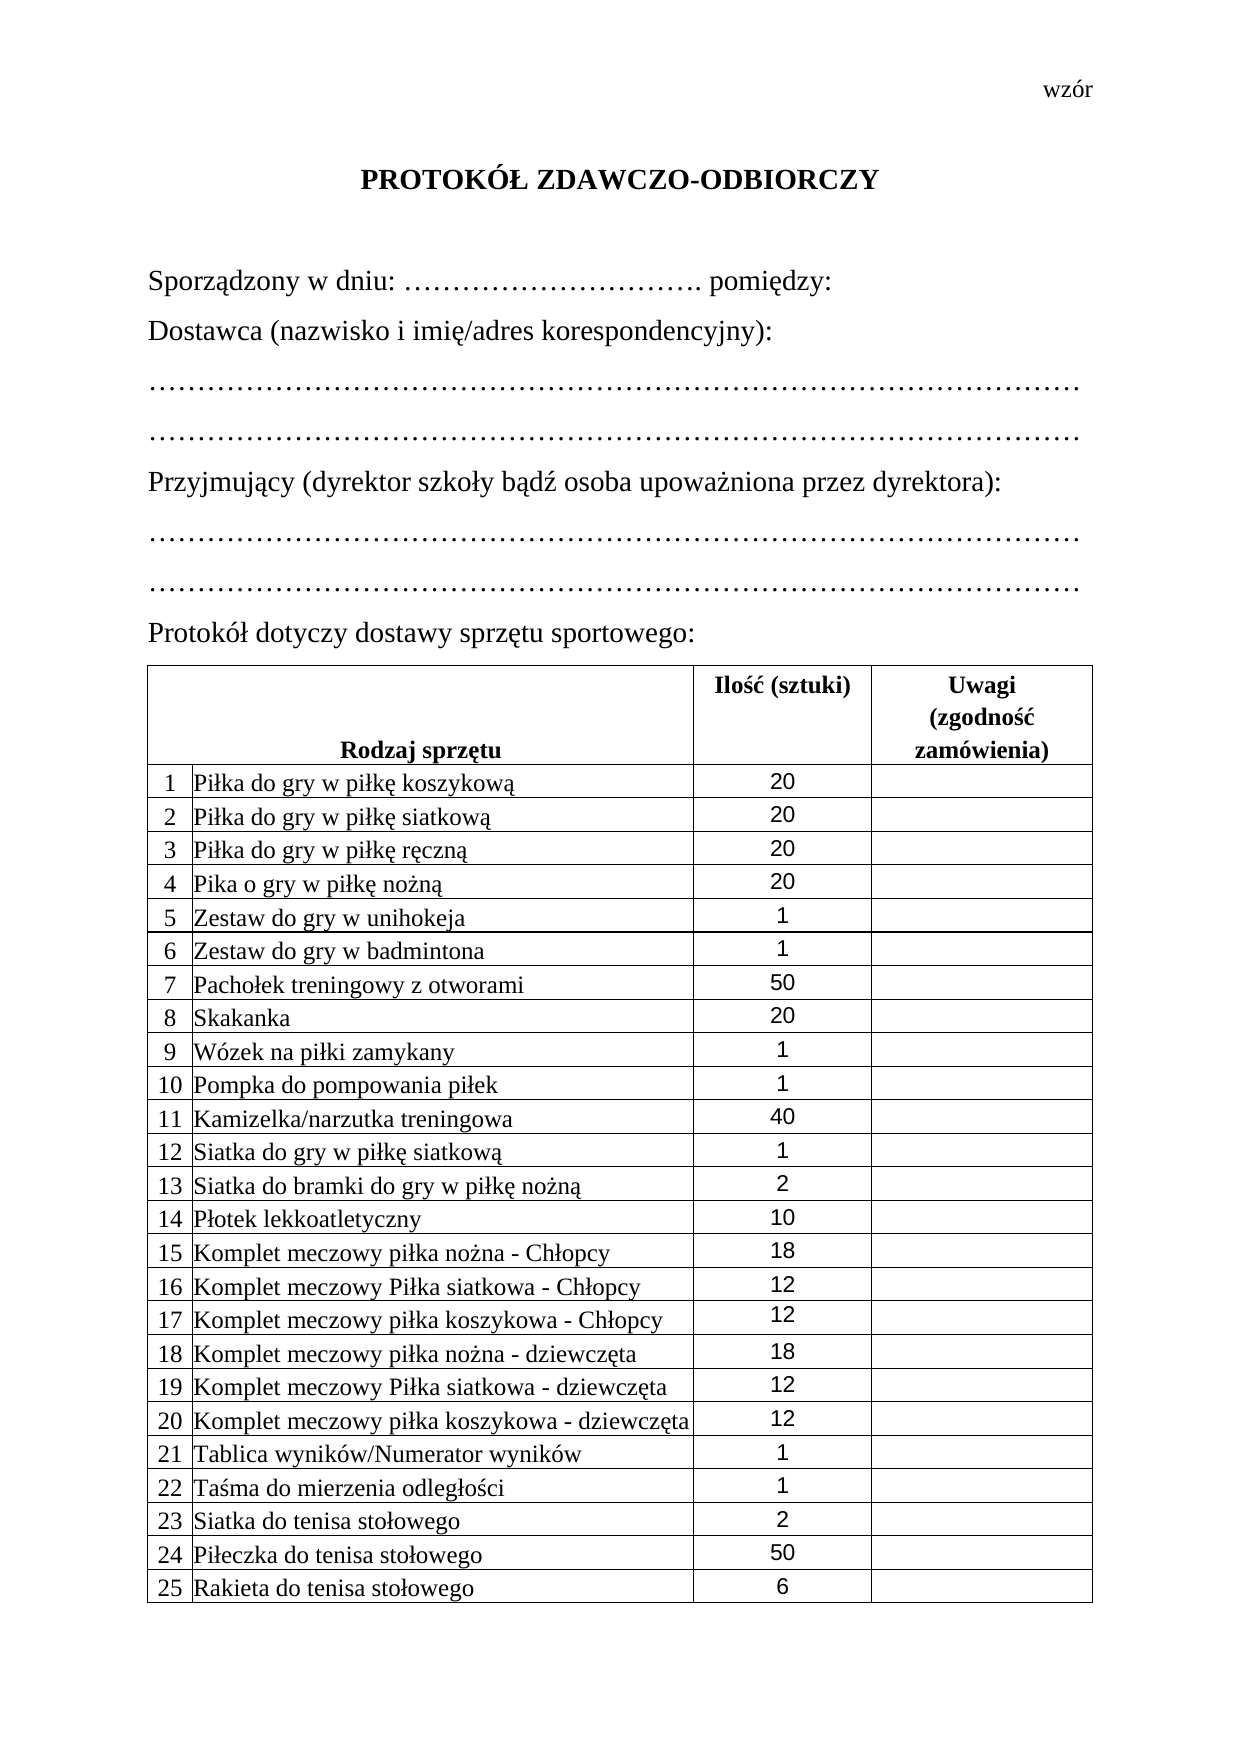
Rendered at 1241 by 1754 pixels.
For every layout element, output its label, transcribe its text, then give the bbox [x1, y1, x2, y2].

text Protokół dotyczy dostawy sprzętu sportowego: [148, 615, 1093, 648]
table_cell Komplet meczowy piłka koszykowa - Chłopcy [193, 1301, 693, 1334]
text Sporządzony w dniu: …………………………. pomiędzy: [148, 263, 1093, 296]
table_cell 12 [148, 1134, 192, 1166]
table_cell [872, 832, 1092, 864]
text ………………………………………………………………………………………………………………………………………………………………………… [148, 363, 1093, 447]
table_cell 10 [148, 1067, 192, 1099]
table_cell 20 [694, 765, 871, 797]
table_cell 18 [148, 1335, 192, 1367]
table_cell 2 [694, 1167, 871, 1200]
table_cell 20 [694, 832, 871, 864]
table_cell 20 [694, 1000, 871, 1032]
table_cell Piłeczka do tenisa stołowego [193, 1536, 693, 1569]
table_cell 10 [694, 1201, 871, 1233]
table_cell [872, 966, 1092, 998]
table_cell 11 [148, 1100, 192, 1133]
table_cell Komplet meczowy piłka koszykowa - dziewczęta [193, 1402, 693, 1434]
table_cell 9 [148, 1033, 192, 1066]
table_cell [872, 1201, 1092, 1233]
text Dostawca (nazwisko i imię/adres korespondencyjny): [148, 313, 1093, 346]
table_cell 2 [148, 798, 192, 831]
table_cell [872, 1469, 1092, 1502]
table_cell [872, 1033, 1092, 1066]
table_cell [872, 1335, 1092, 1367]
table_cell Siatka do bramki do gry w piłkę nożną [193, 1167, 693, 1200]
table_cell [872, 933, 1092, 965]
table_cell 8 [148, 1000, 192, 1032]
table_cell 7 [148, 966, 192, 998]
table_cell [872, 1536, 1092, 1569]
table_cell 19 [148, 1369, 192, 1401]
table_cell 1 [694, 1134, 871, 1166]
table_cell Pachołek treningowy z otworami [193, 966, 693, 998]
table_cell [872, 1067, 1092, 1099]
table_cell 6 [694, 1570, 871, 1602]
table_cell [872, 1234, 1092, 1267]
table_cell 15 [148, 1234, 192, 1267]
table_cell Komplet meczowy piłka nożna - dziewczęta [193, 1335, 693, 1367]
table_cell 40 [694, 1100, 871, 1133]
table_cell Siatka do tenisa stołowego [193, 1503, 693, 1535]
table_cell 6 [148, 933, 192, 965]
table_cell [872, 1301, 1092, 1334]
table_cell [872, 1268, 1092, 1300]
table_header Rodzaj sprzętu [148, 666, 693, 764]
table_cell 4 [148, 865, 192, 898]
table_cell [872, 798, 1092, 831]
table_cell 20 [694, 865, 871, 898]
text ………………………………………………………………………………………………………………………………………………………………………… [148, 514, 1093, 598]
table_cell 2 [694, 1503, 871, 1535]
text PROTOKÓŁ ZDAWCZO-ODBIORCZY [148, 162, 1093, 196]
table_cell Zestaw do gry w unihokeja [193, 899, 693, 931]
table_cell 12 [694, 1301, 871, 1334]
table_cell [872, 1570, 1092, 1602]
table_cell 18 [694, 1335, 871, 1367]
table_cell [872, 1167, 1092, 1200]
table_cell Piłka do gry w piłkę ręczną [193, 832, 693, 864]
table_cell Piłka do gry w piłkę siatkową [193, 798, 693, 831]
table_cell Pompka do pompowania piłek [193, 1067, 693, 1099]
table_cell Siatka do gry w piłkę siatkową [193, 1134, 693, 1166]
table_cell 13 [148, 1167, 192, 1200]
table_cell [872, 1100, 1092, 1133]
table_cell 5 [148, 899, 192, 931]
table_cell 24 [148, 1536, 192, 1569]
table_cell [872, 765, 1092, 797]
table_cell 22 [148, 1469, 192, 1502]
table_cell 12 [694, 1402, 871, 1434]
table_cell 18 [694, 1234, 871, 1267]
table_cell 1 [694, 1469, 871, 1502]
table_cell Komplet meczowy Piłka siatkowa - dziewczęta [193, 1369, 693, 1401]
table_cell 14 [148, 1201, 192, 1233]
table_cell Wózek na piłki zamykany [193, 1033, 693, 1066]
table_cell 1 [694, 1436, 871, 1468]
table_cell Płotek lekkoatletyczny [193, 1201, 693, 1233]
table_cell 20 [694, 798, 871, 831]
table_cell Rakieta do tenisa stołowego [193, 1570, 693, 1602]
table_cell [872, 1134, 1092, 1166]
table_cell [872, 1503, 1092, 1535]
table_cell [872, 1000, 1092, 1032]
table_cell Tablica wyników/Numerator wyników [193, 1436, 693, 1468]
table_cell [872, 1402, 1092, 1434]
table_cell 1 [148, 765, 192, 797]
table_header Uwagi (zgodność zamówienia) [872, 666, 1092, 764]
table_cell [872, 1436, 1092, 1468]
table_cell 12 [694, 1369, 871, 1401]
table_cell 3 [148, 832, 192, 864]
table_cell 1 [694, 1033, 871, 1066]
table_cell Skakanka [193, 1000, 693, 1032]
table_cell 23 [148, 1503, 192, 1535]
table_cell 25 [148, 1570, 192, 1602]
table_cell 16 [148, 1268, 192, 1300]
table_cell Piłka do gry w piłkę koszykową [193, 765, 693, 797]
table_cell 20 [148, 1402, 192, 1434]
table_cell 21 [148, 1436, 192, 1468]
table_cell Komplet meczowy Piłka siatkowa - Chłopcy [193, 1268, 693, 1300]
table_cell 50 [694, 1536, 871, 1569]
table_cell 17 [148, 1301, 192, 1334]
table_cell Pika o gry w piłkę nożną [193, 865, 693, 898]
table_cell [872, 899, 1092, 931]
table_cell Kamizelka/narzutka treningowa [193, 1100, 693, 1133]
table_cell 1 [694, 1067, 871, 1099]
text Przyjmujący (dyrektor szkoły bądź osoba upoważniona przez dyrektora): [148, 464, 1093, 497]
table_cell Zestaw do gry w badmintona [193, 933, 693, 965]
table_cell 1 [694, 899, 871, 931]
table_cell [872, 1369, 1092, 1401]
table_cell Taśma do mierzenia odległości [193, 1469, 693, 1502]
table_cell 1 [694, 933, 871, 965]
table_header Ilość (sztuki) [694, 666, 871, 764]
table_cell Komplet meczowy piłka nożna - Chłopcy [193, 1234, 693, 1267]
table_cell [872, 865, 1092, 898]
table_cell 12 [694, 1268, 871, 1300]
table_cell 50 [694, 966, 871, 998]
